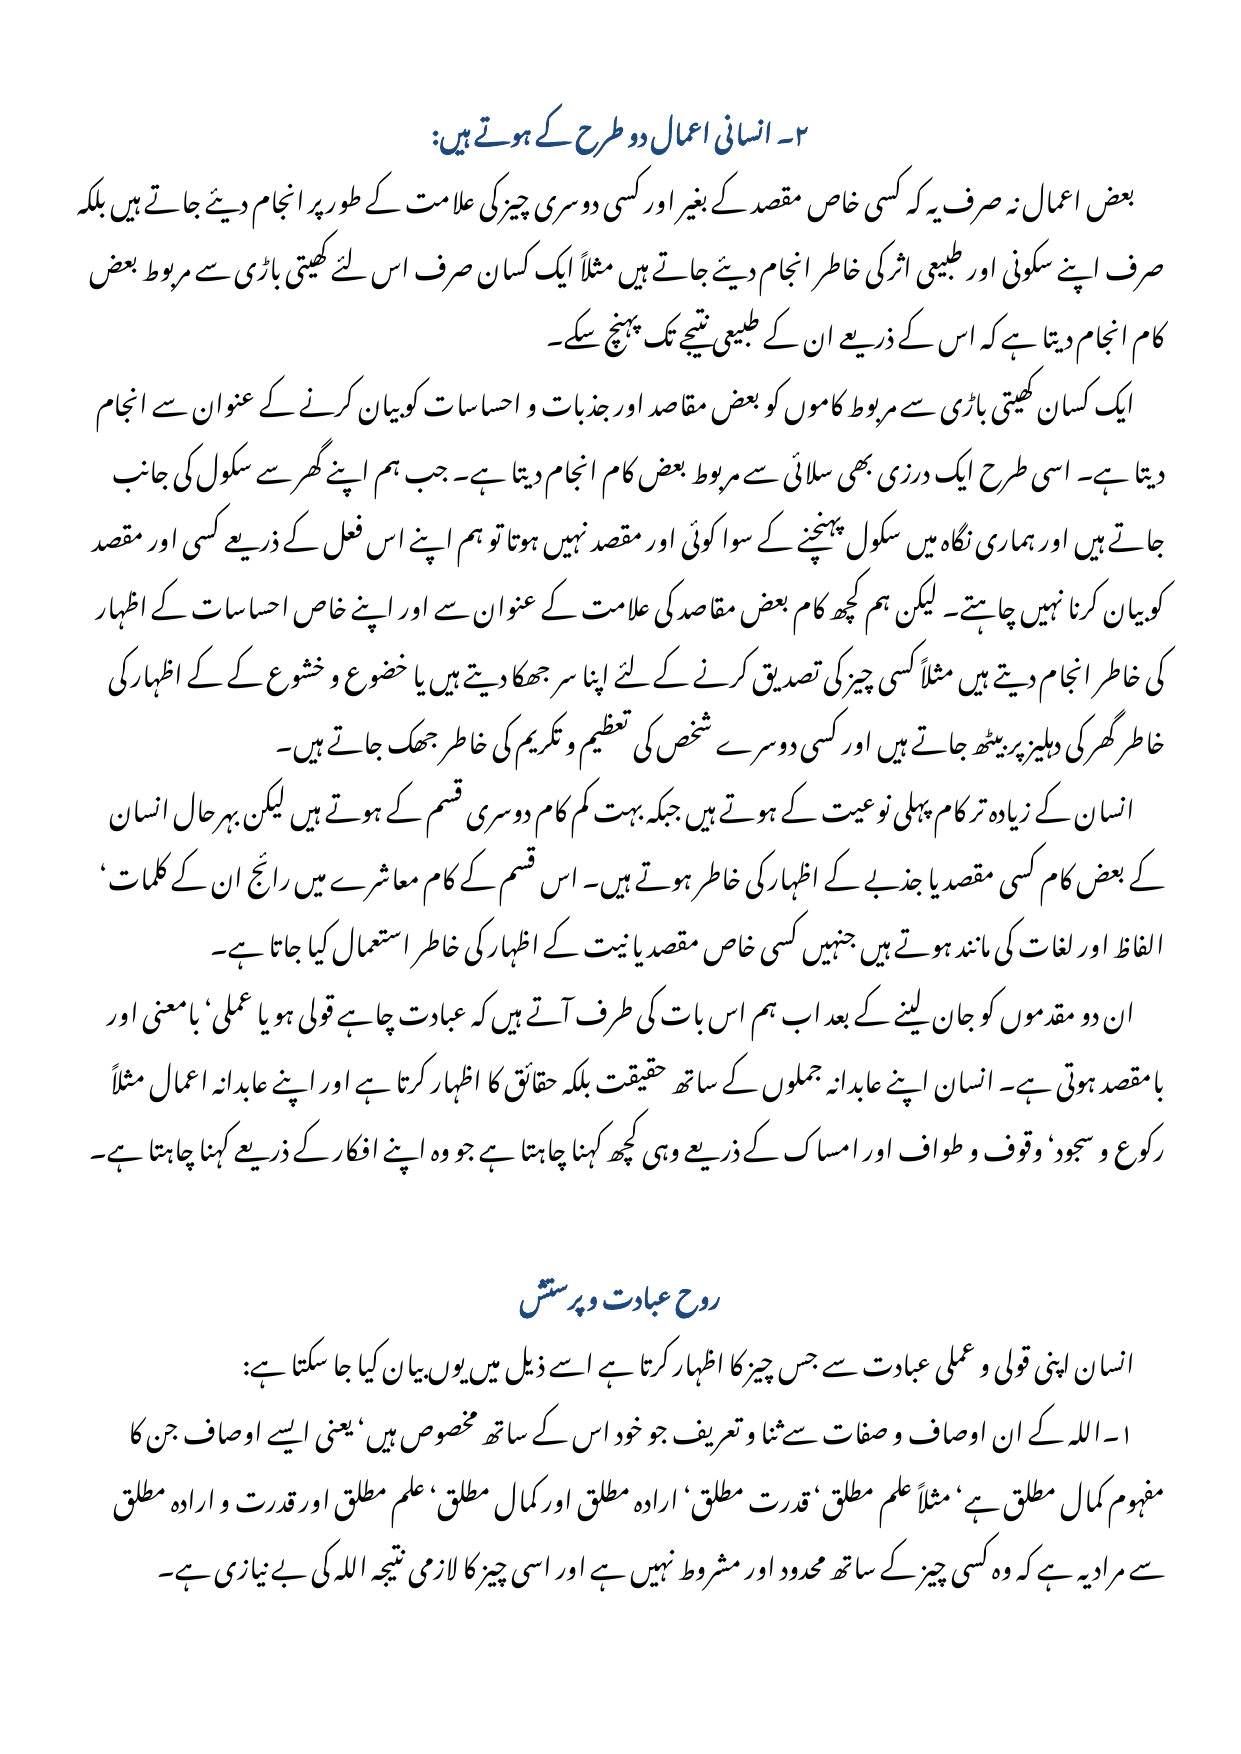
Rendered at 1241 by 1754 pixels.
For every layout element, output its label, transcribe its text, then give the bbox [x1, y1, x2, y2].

text بعض اعمال نہ صرف یہ کہ کسی خاص مقصد کے بغیر اور کسی دوسری چیز کی علامت کے طور پر انجام دیئے جاتے ہیں بلکہ صرف اپنے سکونی اور طبیعی اثر کی خاطر انجام دیئے جاتے ہیں مثلاً ایک کسان صرف اس لئے کھیتی باڑی سے مربوط بعض کام انجام دیتا ہے کہ اس کے ذریعے ان کے طبیعی نتیجے تک پہنچ سکے۔ [75, 161, 1165, 364]
text ان دو مقدموں کو جان لینے کے بعد اب ہم اس بات کی طرف آتے ہیں کہ عبادت چاہے قولی ہو یا عملی‘ بامعنی اور بامقصد ہوتی ہے۔ انسان اپنے عابدانہ جملوں کے ساتھ حقیقت بلکہ حقائق کا اظہار کرتا ہے اور اپنے عابدانہ اعمال مثلاً رکوع و سجود‘ وقوف و طواف اور امساک کے ذریعے وہی کچھ کہنا چاہتا ہے جو وہ اپنے افکار کے ذریعے کہنا چاہتا ہے۔ [75, 974, 1165, 1177]
text ۱۔اللہ کے ان اوصاف و صفات سے ثنا و تعریف جو خود اس کے ساتھ مخصوص ہیں‘ یعنی ایسے اوصاف جن کا مفہوم کمال مطلق ہے‘ مثلاً علم مطلق‘ قدرت مطلق‘ ارادہ مطلق اور کمال مطلق‘ علم مطلق اور قدرت و ارادہ مطلق سے مراد یہ ہے کہ وہ کسی چیز کے ساتھ محدود اور مشروط نہیں ہے اور اسی چیز کا لازمی نتیجہ اللہ کی بے نیازی ہے۔ [75, 1393, 1165, 1596]
subtitle روح عبادت و پرستش [75, 1257, 1165, 1325]
subtitle ۲۔ انسانی اعمال دو طرح کے ہوتے ہیں: [75, 94, 1165, 161]
text انسان اپنی قولی و عملی عبادت سے جس چیز کا اظہار کرتا ہے اسے ذیل میں یوں بیان کیا جا سکتا ہے: [75, 1325, 1165, 1393]
text ایک کسان کھیتی باڑی سے مربوط کاموں کو بعض مقاصد اور جذبات و احساسات کو بیان کرنے کے عنوان سے انجام دیتا ہے۔ اسی طرح ایک درزی بھی سلائی سے مربوط بعض کام انجام دیتا ہے۔ جب ہم اپنے گھر سے سکول کی جانب جاتے ہیں اور ہماری نگاہ میں سکول پہنچنے کے سوا کوئی اور مقصد نہیں ہوتا تو ہم اپنے اس فعل کے ذریعے کسی اور مقصد کو بیان کرنا نہیں چاہتے۔ لیکن ہم کچھ کام بعض مقاصد کی علامت کے عنوان سے اور اپنے خاص احساسات کے اظہار کی خاطر انجام دیتے ہیں مثلاً کسی چیز کی تصدیق کرنے کے لئے اپنا سر جھکا دیتے ہیں یا خضوع و خشوع کے کے اظہار کی خاطر گھر کی دہلیز پر بیٹھ جاتے ہیں اور کسی دوسرے شخص کی تعظیم و تکریم کی خاطر جھک جاتے ہیں۔ [75, 364, 1165, 771]
text انسان کے زیادہ تر کام پہلی نوعیت کے ہوتے ہیں جبکہ بہت کم کام دوسری قسم کے ہوتے ہیں لیکن بہرحال انسان کے بعض کام کسی مقصد یا جذبے کے اظہار کی خاطر ہوتے ہیں۔ اس قسم کے کام معاشرے میں رائج ان کے کلمات‘ الفاظ اور لغات کی مانند ہوتے ہیں جنہیں کسی خاص مقصد یا نیت کے اظہار کی خاطر استعمال کیا جاتا ہے۔ [75, 771, 1165, 974]
